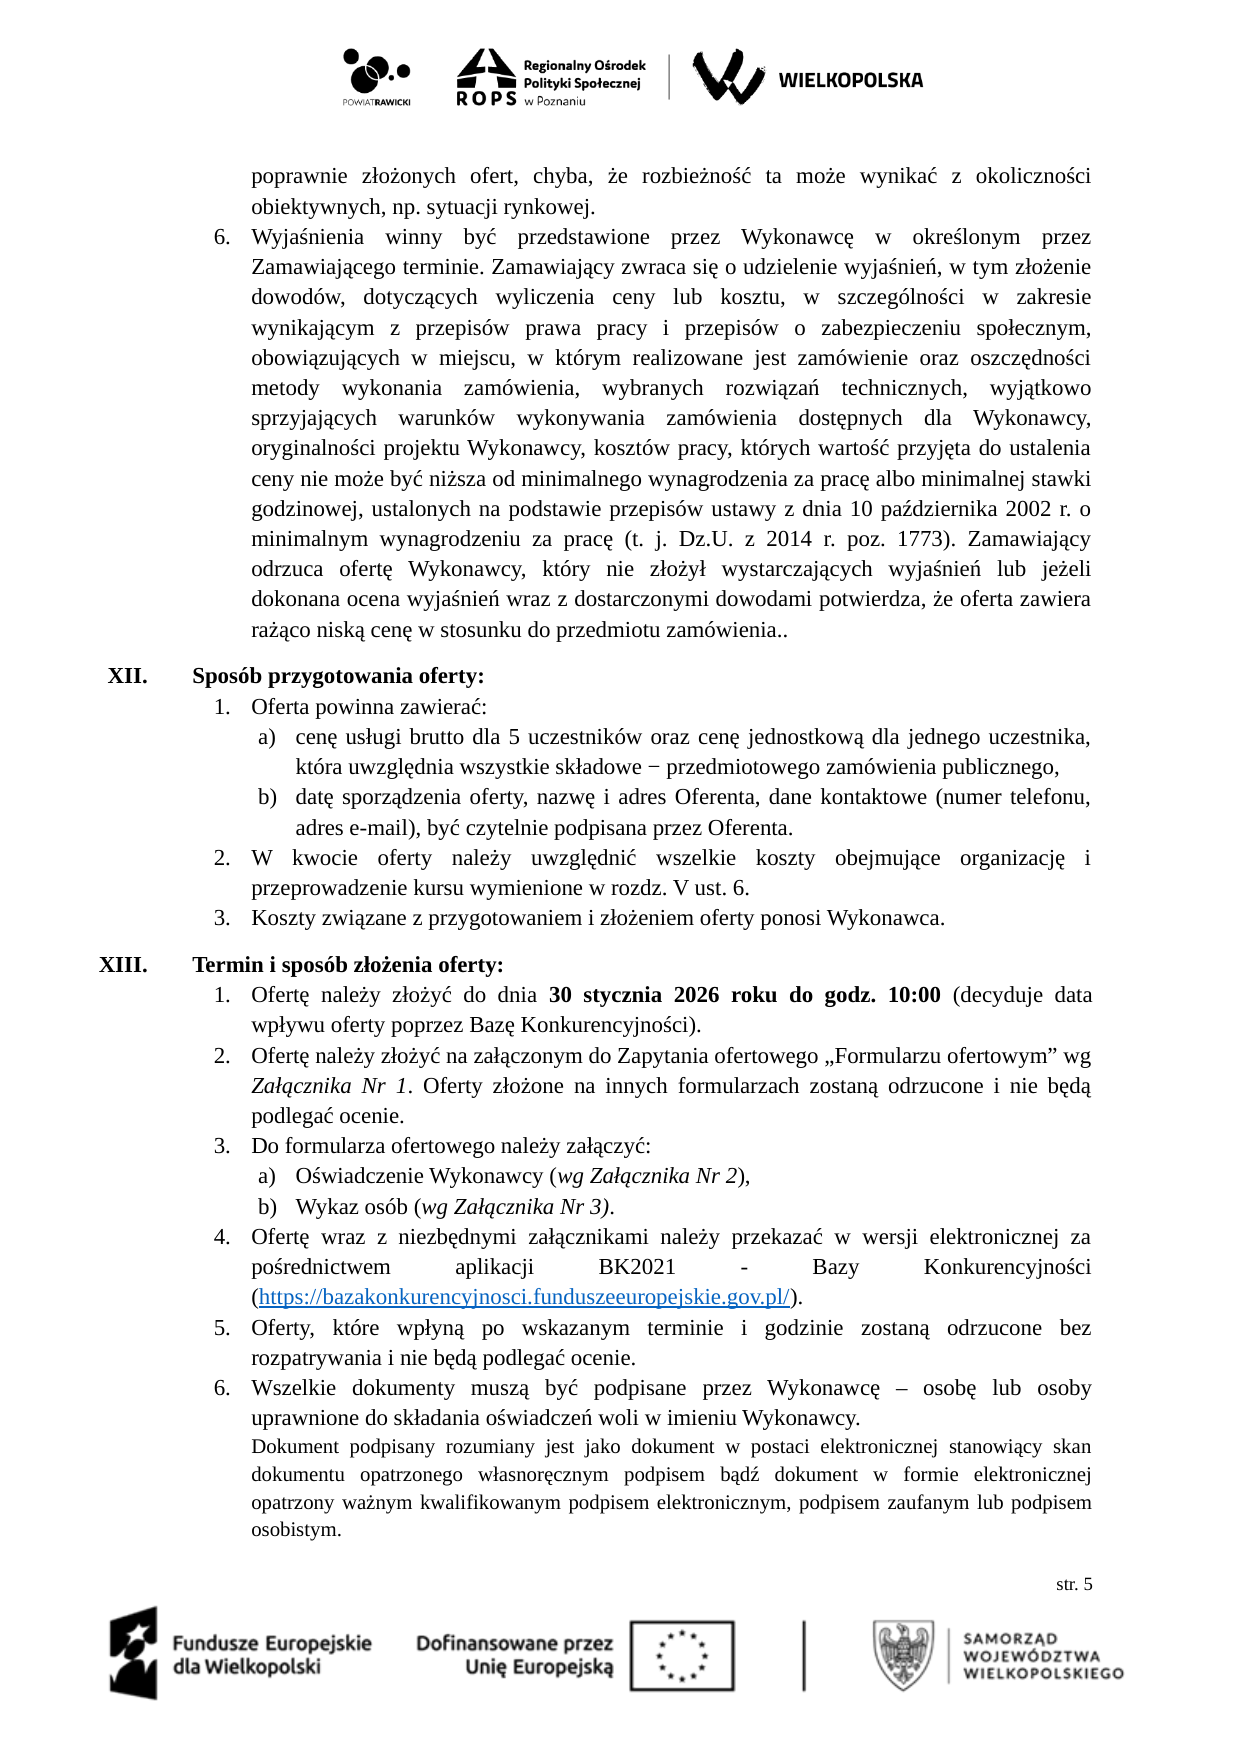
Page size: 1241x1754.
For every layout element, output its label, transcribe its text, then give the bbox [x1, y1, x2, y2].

list Oferta powinna zawierać: [213, 693, 1093, 719]
list cenę usługi brutto dla 5 uczestników oraz cenę jednostkową dla jednego uczestnika, która uwzględnia wszystkie składowe − przedmiotowego zamówienia publicznego, [258, 723, 1093, 779]
list Ofertę należy złożyć na załączonym do Zapytania ofertowego „Formularzu ofertowym” wg Załącznika Nr 1. Oferty złożone na innych formularzach zostaną odrzucone i nie będą podlegać ocenie. [213, 1042, 1093, 1128]
picture [312, 18, 931, 137]
list datę sporządzenia oferty, nazwę i adres Oferenta, dane kontaktowe (numer telefonu, adres e-mail), być czytelnie podpisana przez Oferenta. [258, 783, 1093, 840]
list Termin i sposób złożenia oferty: [148, 951, 1093, 977]
list W kwocie oferty należy uwzględnić wszelkie koszty obejmujące organizację i przeprowadzenie kursu wymienione w rozdz. V ust. 6. [213, 844, 1093, 900]
picture [0, 1595, 1236, 1718]
list Wykaz osób (wg Załącznika Nr 3). [258, 1193, 1093, 1219]
text Dokument podpisany rozumiany jest jako dokument w postaci elektronicznej stanowiący skan dokumentu opatrzonego własnoręcznym podpisem bądź dokument w formie elektronicznej opatrzony ważnym kwalifikowanym podpisem elektronicznym, podpisem zaufanym lub podpisem osobistym. [251, 1434, 1093, 1541]
list Koszty związane z przygotowaniem i złożeniem oferty ponosi Wykonawca. [213, 904, 1093, 931]
list Ofertę wraz z niezbędnymi załącznikami należy przekazać w wersji elektronicznej za pośrednictwem aplikacji BK2021 - Bazy Konkurencyjności (https://bazakonkurencyjnosci.funduszeeuropejskie.gov.pl/). [213, 1223, 1093, 1310]
list Oferty, które wpłyną po wskazanym terminie i godzinie zostaną odrzucone bez rozpatrywania i nie będą podlegać ocenie. [213, 1313, 1093, 1370]
list Sposób przygotowania oferty: [148, 662, 1093, 689]
list Do formularza ofertowego należy załączyć: [213, 1132, 1093, 1159]
list Ofertę należy złożyć do dnia 30 stycznia 2026 roku do godz. 10:00 (decyduje data wpływu oferty poprzez Bazę Konkurencyjności). [213, 981, 1093, 1038]
list Wszelkie dokumenty muszą być podpisane przez Wykonawcę – osobę lub osoby uprawnione do składania oświadczeń woli w imieniu Wykonawcy. [213, 1374, 1093, 1431]
list Wyjaśnienia winny być przedstawione przez Wykonawcę w określonym przez Zamawiającego terminie. Zamawiający zwraca się o udzielenie wyjaśnień, w tym złożenie dowodów, dotyczących wyliczenia ceny lub kosztu, w szczególności w zakresie wynikającym z przepisów prawa pracy i przepisów o zabezpieczeniu społecznym, obowiązujących w miejscu, w którym realizowane jest zamówienie oraz oszczędności metody wykonania zamówienia, wybranych rozwiązań technicznych, wyjątkowo sprzyjających warunków wykonywania zamówienia dostępnych dla Wykonawcy, oryginalności projektu Wykonawcy, kosztów pracy, których wartość przyjęta do ustalenia ceny nie może być niższa od minimalnego wynagrodzenia za pracę albo minimalnej stawki godzinowej, ustalonych na podstawie przepisów ustawy z dnia 10 października 2002 r. o minimalnym wynagrodzeniu za pracę (t. j. Dz.U. z 2014 r. poz. 1773). Zamawiający odrzuca ofertę Wykonawcy, który nie złożył wystarczających wyjaśnień lub jeżeli dokonana ocena wyjaśnień wraz z dostarczonymi dowodami potwierdza, że oferta zawiera rażąco niską cenę w stosunku do przedmiotu zamówienia.. [213, 223, 1093, 642]
list Oświadczenie Wykonawcy (wg Załącznika Nr 2), [258, 1162, 1093, 1189]
